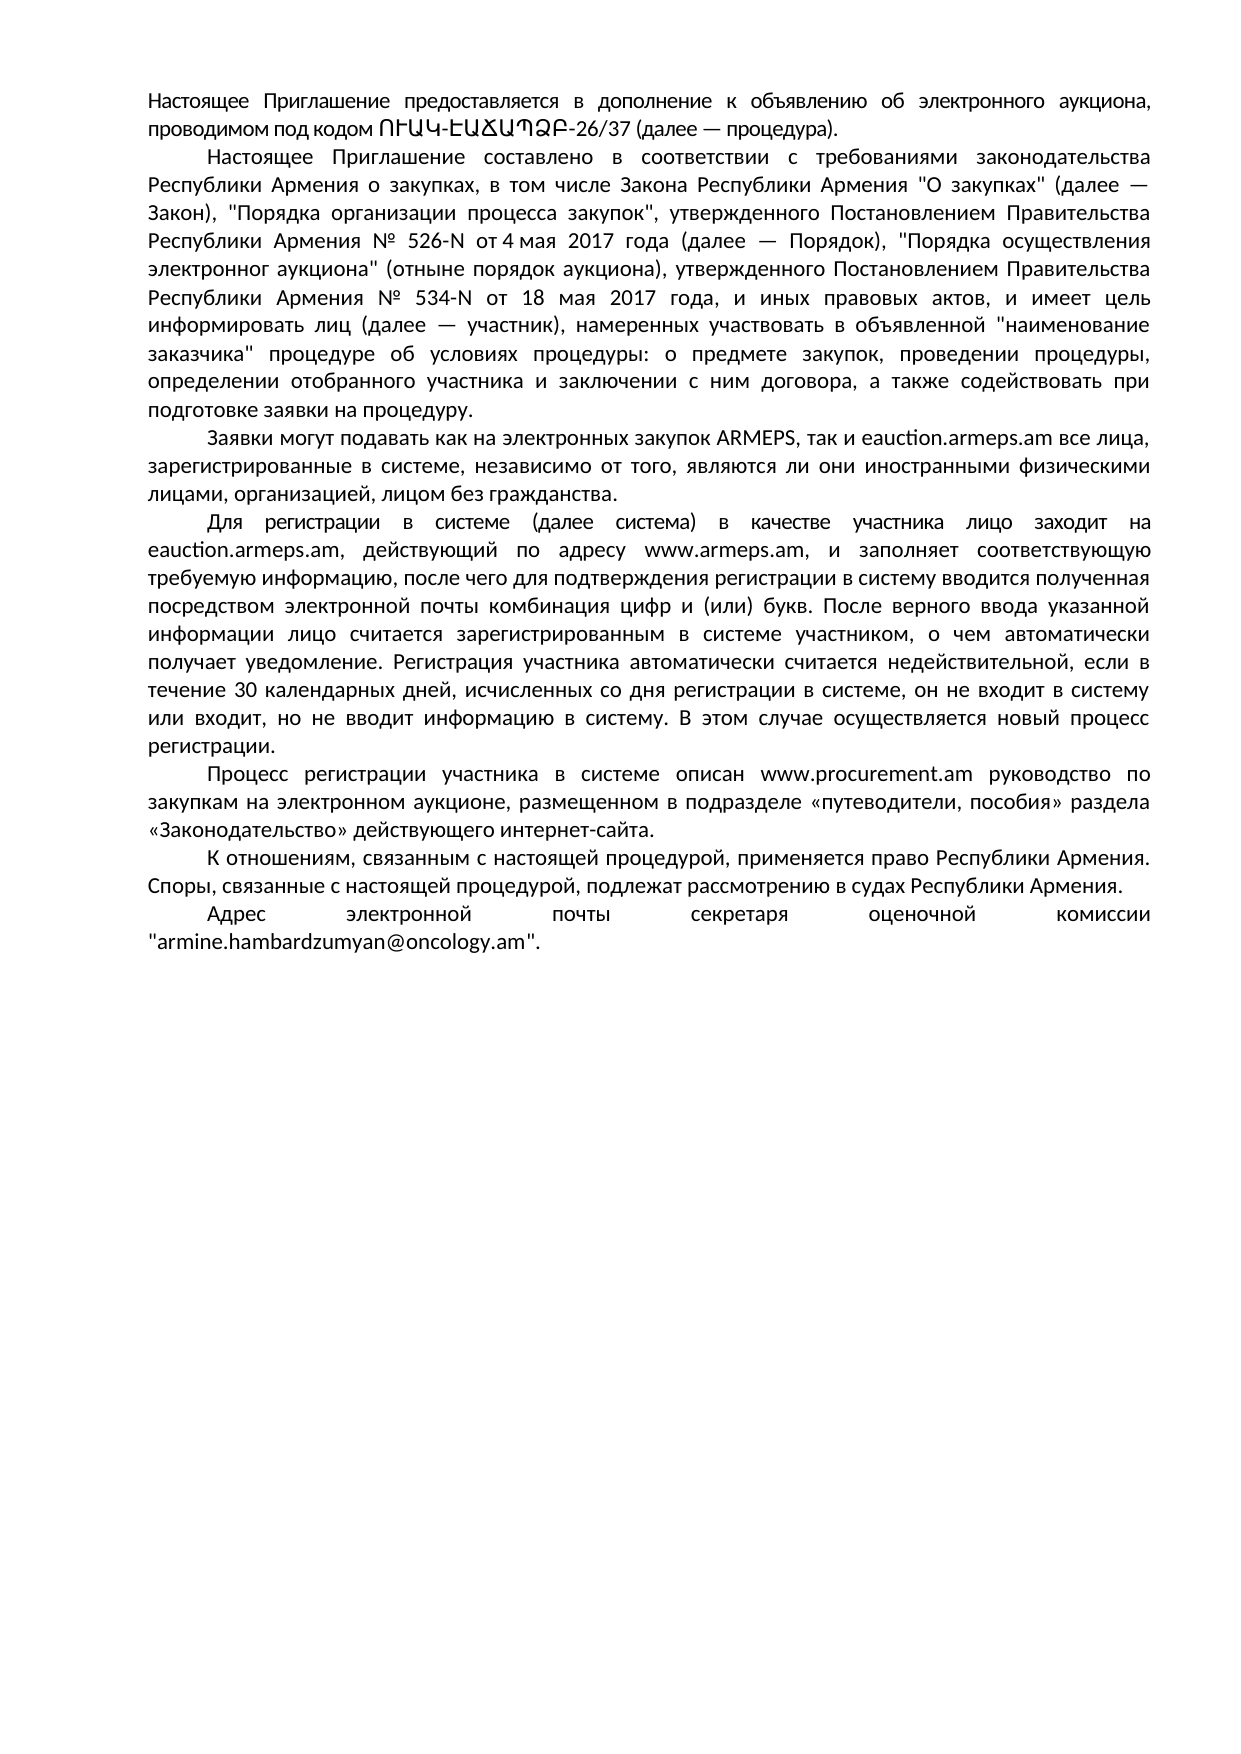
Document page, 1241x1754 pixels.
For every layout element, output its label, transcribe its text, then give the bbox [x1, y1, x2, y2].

text Настоящее Приглашение предоставляется в дополнение к объявлению об электронного аукциона, проводимом под кодом ՈՒԱԿ-ԷԱՃԱՊՁԲ-26/37 (далее — процедура). [148, 86, 1152, 142]
text К отношениям, связанным с настоящей процедурой, применяется право Республики Армения. Споры, связанные с настоящей процедурой, подлежат рассмотрению в судах Республики Армения. [148, 843, 1152, 899]
text Заявки могут подавать как на электронных закупок ARMEPS, так и eauction.armeps.am все лица, зарегистрированные в системе, независимо от того, являются ли они иностранными физическими лицами, организацией, лицом без гражданства. [148, 423, 1152, 507]
text Для регистрации в системе (далее система) в качестве участника лицо заходит на eauction.armeps.am, действующий по адресу www.armeps.am, и заполняет соответствующую требуемую информацию, после чего для подтверждения регистрации в систему вводится полученная посредством электронной почты комбинация цифр и (или) букв. После верного ввода указанной информации лицо считается зарегистрированным в системе участником, о чем автоматически получает уведомление. Регистрация участника автоматически считается недействительной, если в течение 30 календарных дней, исчисленных со дня регистрации в системе, он не входит в систему или входит, но не вводит информацию в систему. В этом случае осуществляется новый процесс регистрации. [148, 507, 1152, 759]
text Процесс регистрации участника в системе описан www.procurement.am руководство по закупкам на электронном аукционе, размещенном в подразделе «путеводители, пособия» раздела «Законодательство» действующего интернет-сайта. [148, 759, 1152, 843]
text Адрес электронной почты секретаря оценочной комиссии "armine.hambardzumyan@oncology.am". [148, 899, 1152, 955]
text Настоящее Приглашение составлено в соответствии с требованиями законодательства Республики Армения о закупках, в том числе Закона Республики Армения "О закупках" (далее — Закон), "Порядка организации процесса закупок", утвержденного Постановлением Правительства Республики Армения № 526-N от 4 мая 2017 года (далее — Порядок), "Порядка осуществления электронног аукциона" (отныне порядок аукциона), утвержденного Постановлением Правительства Республики Армения № 534-N от 18 мая 2017 года, и иных правовых актов, и имеет цель информировать лиц (далее — участник), намеренных участвовать в объявленной "наименование заказчика" процедуре об условиях процедуры: о предмете закупок, проведении процедуры, определении отобранного участника и заключении с ним договора, а также содействовать при подготовке заявки на процедуру. [148, 142, 1152, 423]
